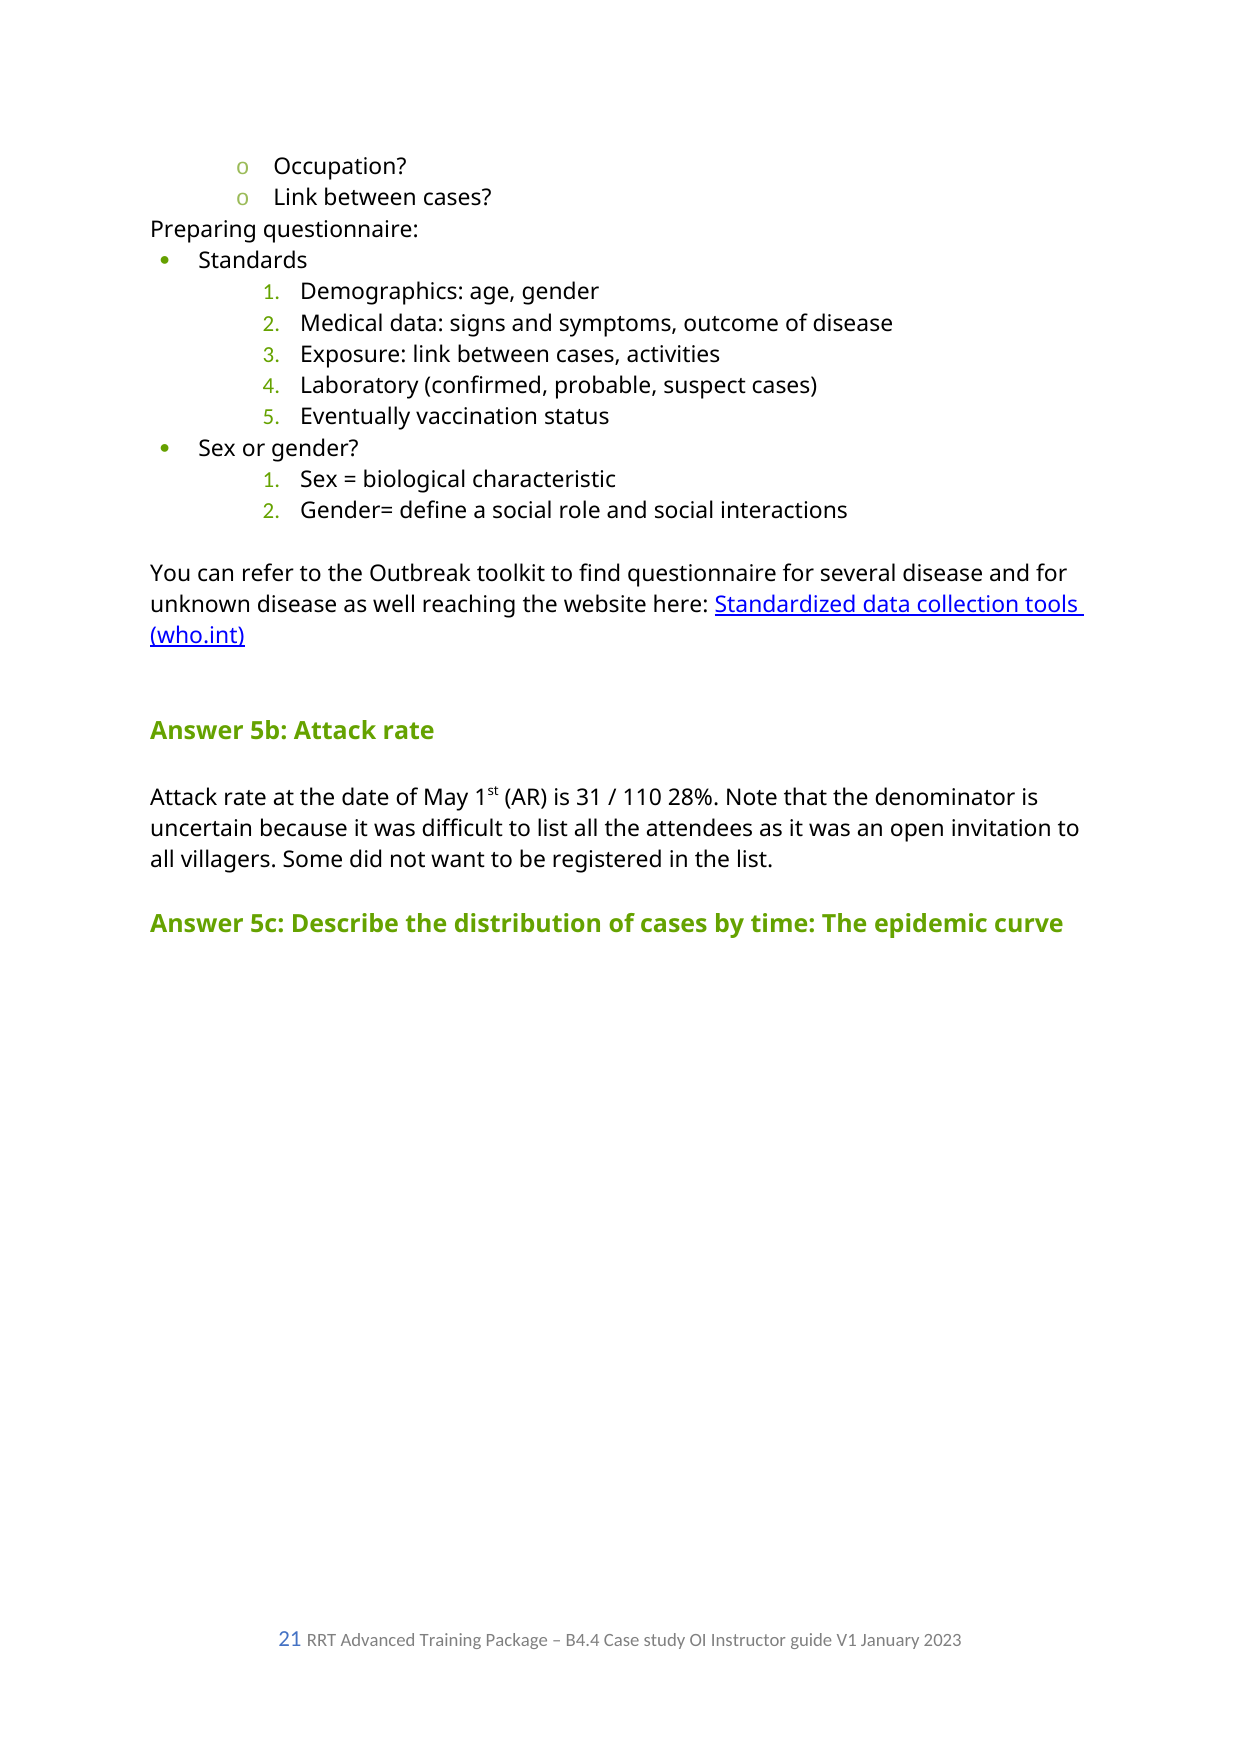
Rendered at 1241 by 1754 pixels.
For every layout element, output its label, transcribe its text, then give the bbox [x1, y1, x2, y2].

list Medical data: signs and symptoms, outcome of disease [262, 306, 1090, 338]
text Attack rate at the date of May 1st (AR) is 31 / 110 28%. Note that the denominator is uncertain because it was difficult to list all the attendees as it was an open invitation to all villagers. Some did not want to be registered in the list. [150, 781, 1090, 874]
text Answer 5b: Attack rate [150, 713, 1090, 747]
list Laboratory (confirmed, probable, suspect cases) [262, 369, 1090, 400]
list Exposure: link between cases, activities [262, 338, 1090, 369]
list Link between cases? [236, 181, 1090, 213]
list Sex or gender? [161, 431, 1090, 463]
list Demographics: age, gender [262, 275, 1090, 306]
list Standards [161, 244, 1090, 275]
list Eventually vaccination status [262, 400, 1090, 431]
text Preparing questionnaire: [150, 213, 1090, 244]
text You can refer to the Outbreak toolkit to find questionnaire for several disease and for unknown disease as well reaching the website here: Standardized data collection tools (who.int) [150, 556, 1090, 650]
text Answer 5c: Describe the distribution of cases by time: The epidemic curve [150, 906, 1090, 940]
list Sex = biological characteristic [262, 463, 1090, 494]
list Gender= define a social role and social interactions [262, 494, 1090, 525]
list Occupation? [236, 150, 1090, 181]
